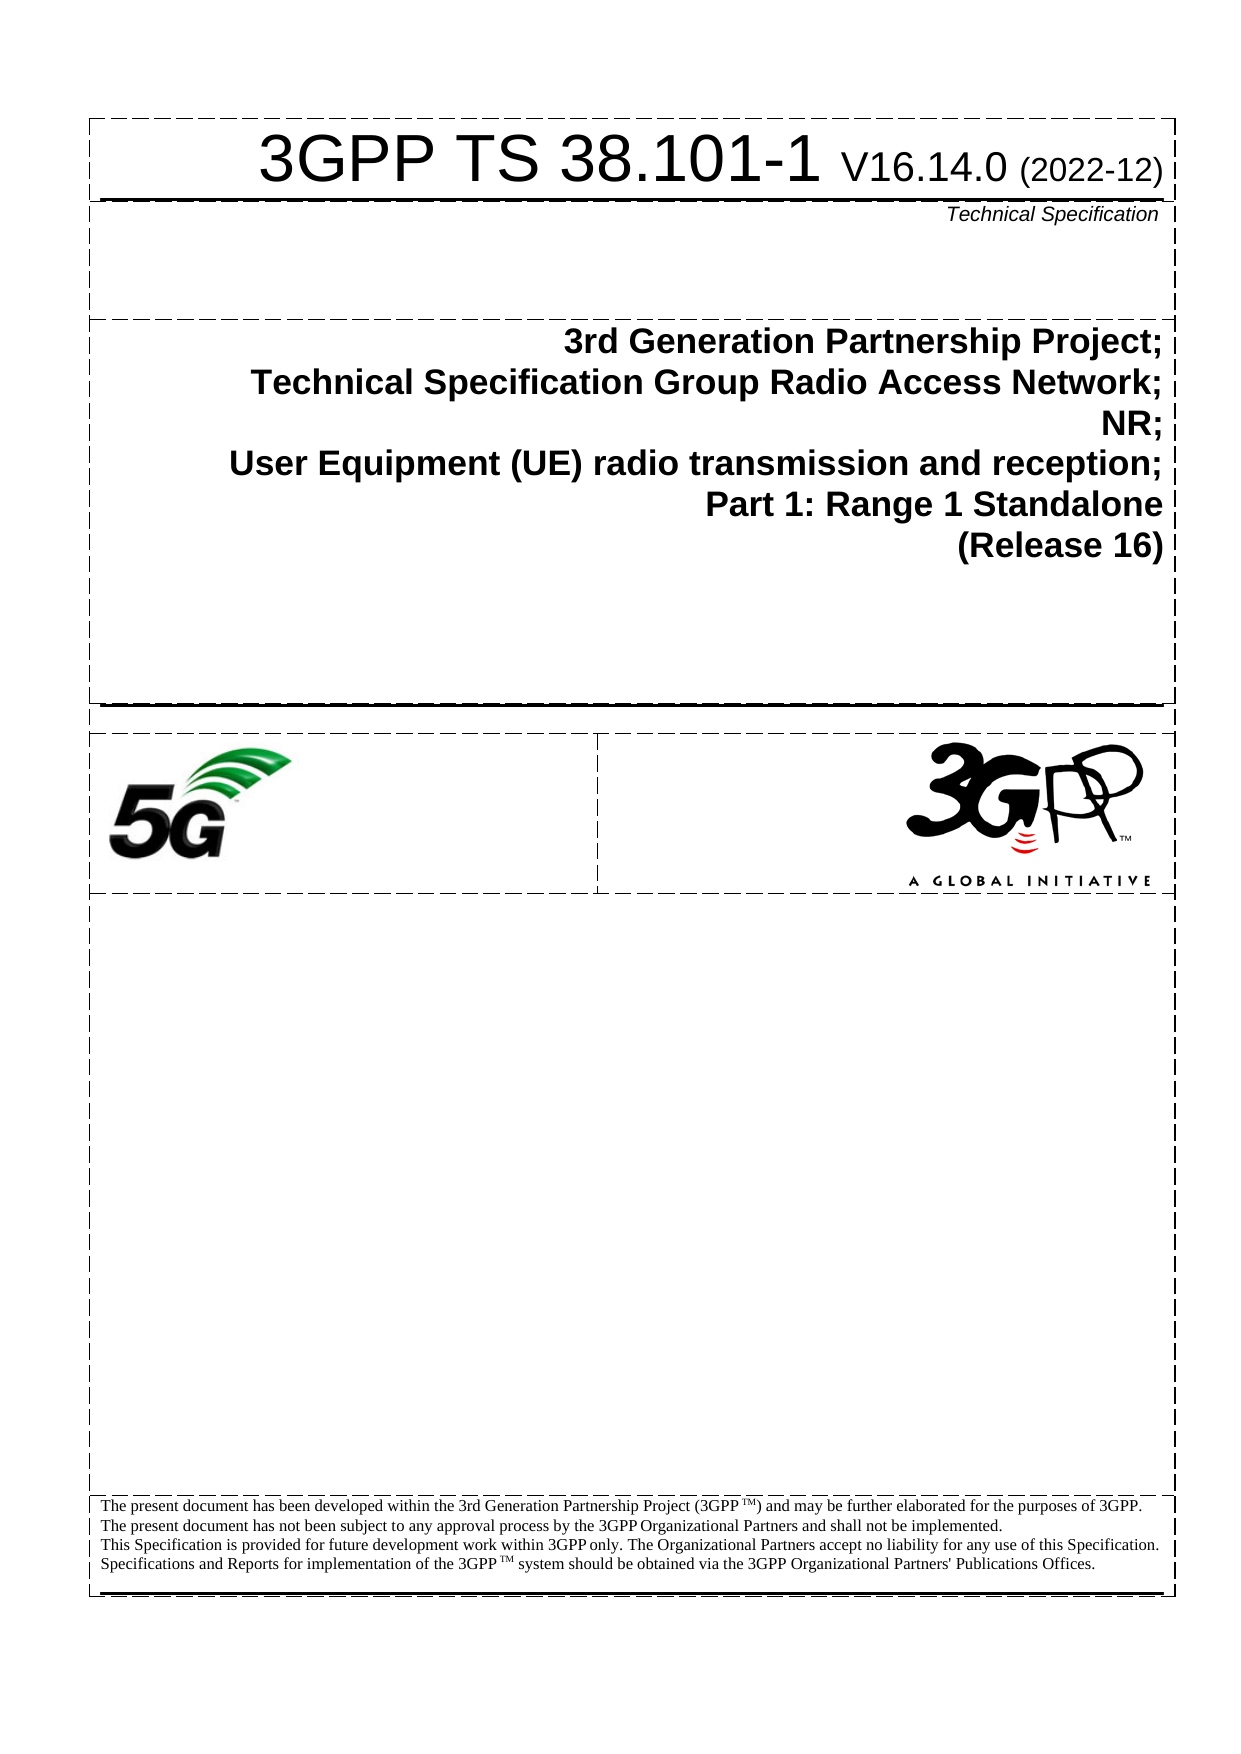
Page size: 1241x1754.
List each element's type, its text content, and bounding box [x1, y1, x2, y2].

table_cell 3rd Generation Partnership Project; Technical Specification Group Radio Access Network; NR; User Equipment (UE) radio transmission and reception; Part 1: Range 1 Standalone (Release 16) [89, 319, 1175, 703]
table_cell [89, 733, 598, 893]
table_cell The present document has been developed within the 3rd Generation Partnership Project (3GPP TM) and may be further elaborated for the purposes of 3GPP. The present document has not been subject to any approval process by the 3GPP Organizational Partners and shall not be implemented. This Specification is provided for future development work within 3GPP only. The Organizational Partners accept no liability for any use of this Specification. Specifications and Reports for implementation of the 3GPP TM system should be obtained via the 3GPP Organizational Partners' Publications Offices. [89, 1495, 1175, 1596]
table_cell [89, 704, 1175, 733]
picture [898, 734, 1164, 891]
table_cell Technical Specification [89, 201, 1175, 319]
picture [100, 734, 299, 872]
table_header 3GPP TS 38.101-1 V16.14.0 (2022-12) [89, 118, 1175, 201]
table_cell [598, 733, 1175, 893]
table_cell [89, 893, 1175, 1495]
